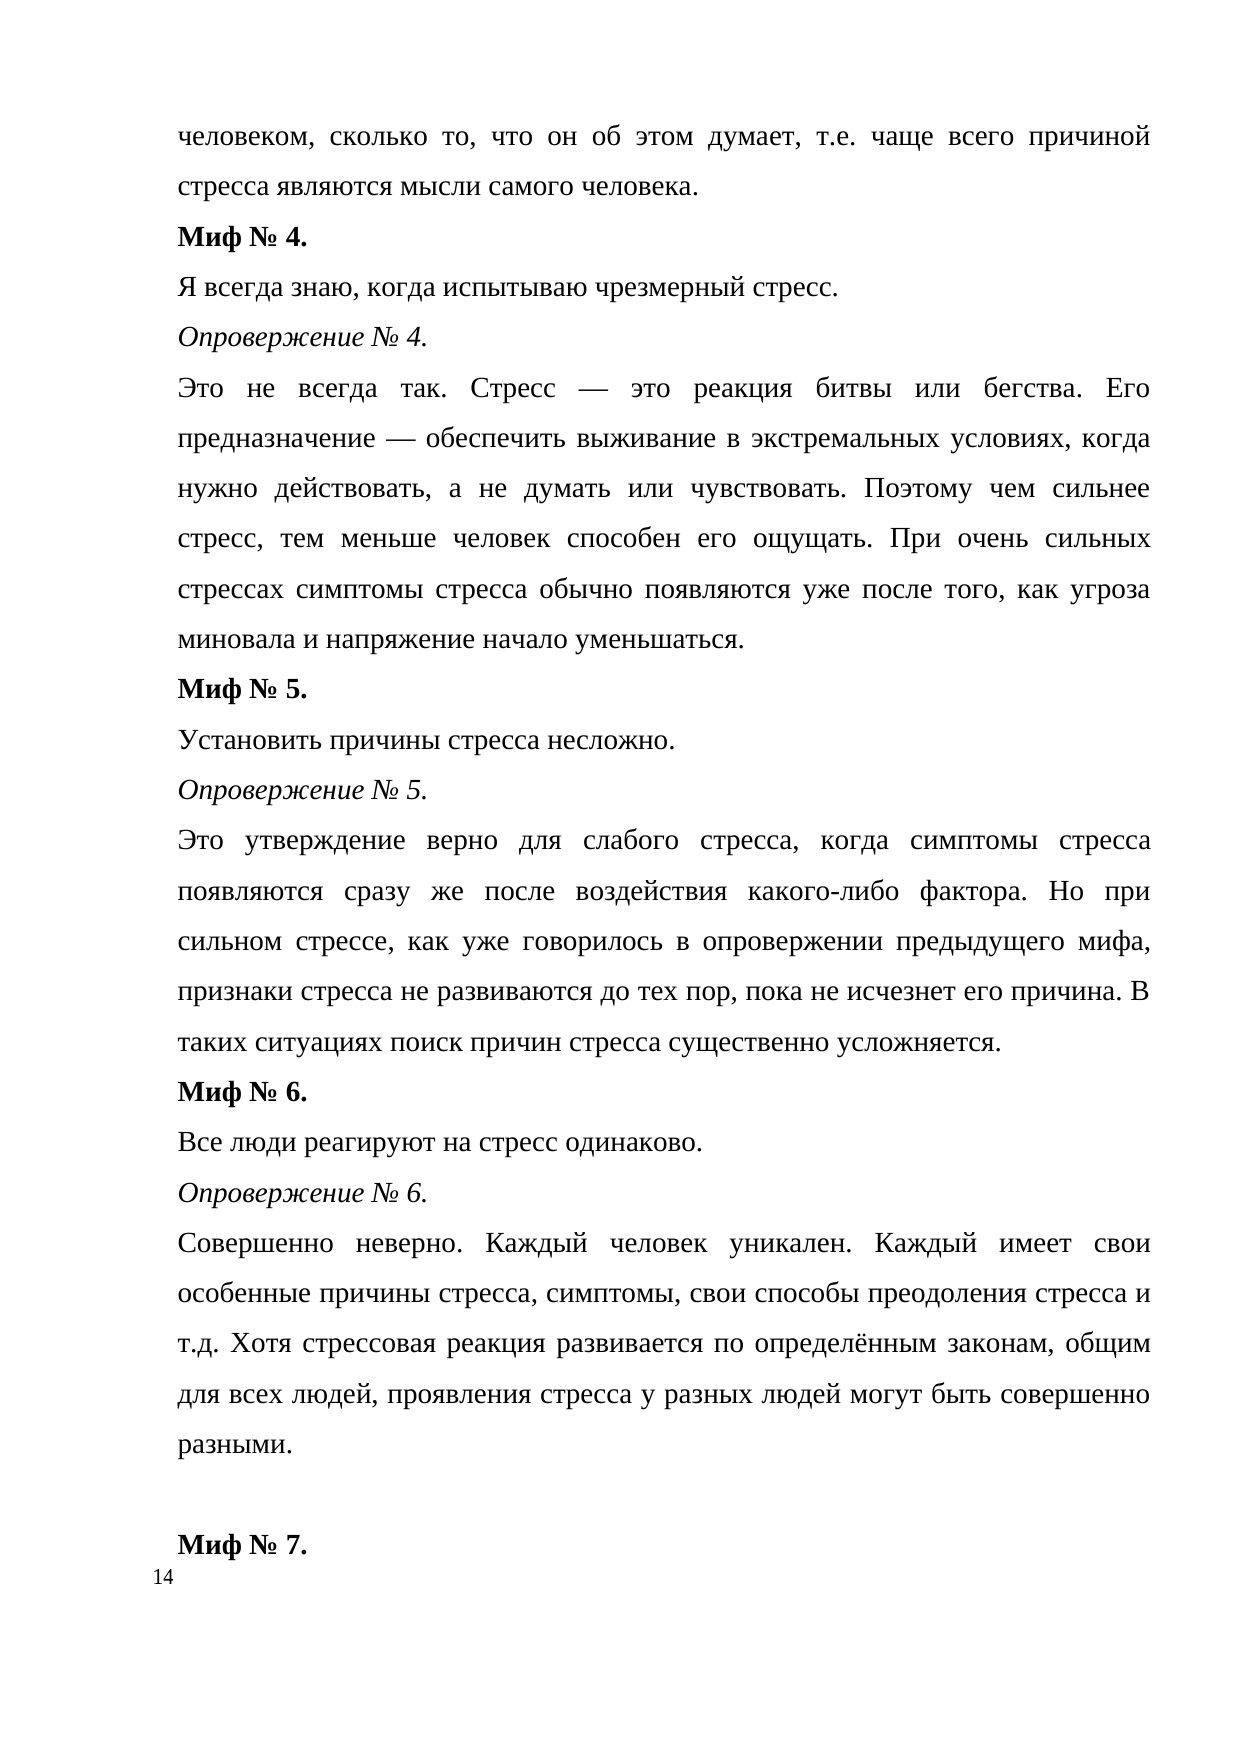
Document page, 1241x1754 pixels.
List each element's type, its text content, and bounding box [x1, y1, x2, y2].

text Опровержение № 5. [177, 772, 1152, 806]
text Установить причины стресса несложно. [177, 722, 1152, 755]
text Миф № 5. [177, 672, 1152, 705]
text Все люди реагируют на стресс одинаково. [177, 1124, 1152, 1158]
text Совершенно неверно. Каждый человек уникален. Каждый имеет свои особенные причины стресса, симптомы, свои способы преодоления стресса и т.д. Хотя стрессовая реакция развивается по определённым законам, общим для всех людей, проявления стресса у разных людей могут быть совершенно разными. [177, 1225, 1152, 1460]
text Опровержение № 4. [177, 319, 1152, 353]
text Миф № 4. [177, 219, 1152, 252]
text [177, 118, 1152, 202]
text Это не всегда так. Стресс — это реакция битвы или бегства. Его предназначение — обеспечить выживание в экстремальных условиях, когда нужно действовать, а не думать или чувствовать. Поэтому чем сильнее стресс, тем меньше человек способен его ощущать. При очень сильных стрессах симптомы стресса обычно появляются уже после того, как угроза миновала и напряжение начало уменьшаться. [177, 370, 1152, 655]
text Миф № 7. [177, 1527, 1152, 1560]
text Я всегда знаю, когда испытываю чрезмерный стресс. [177, 269, 1152, 303]
text Опровержение № 6. [177, 1175, 1152, 1208]
text Это утверждение верно для слабого стресса, когда симптомы стресса появляются сразу же после воздействия какого-либо фактора. Но при сильном стрессе, как уже говорилось в опровержении предыдущего мифа, признаки стресса не развиваются до тех пор, пока не исчезнет его причина. В таких ситуациях поиск причин стресса существенно усложняется. [177, 822, 1152, 1057]
text Миф № 6. [177, 1074, 1152, 1108]
